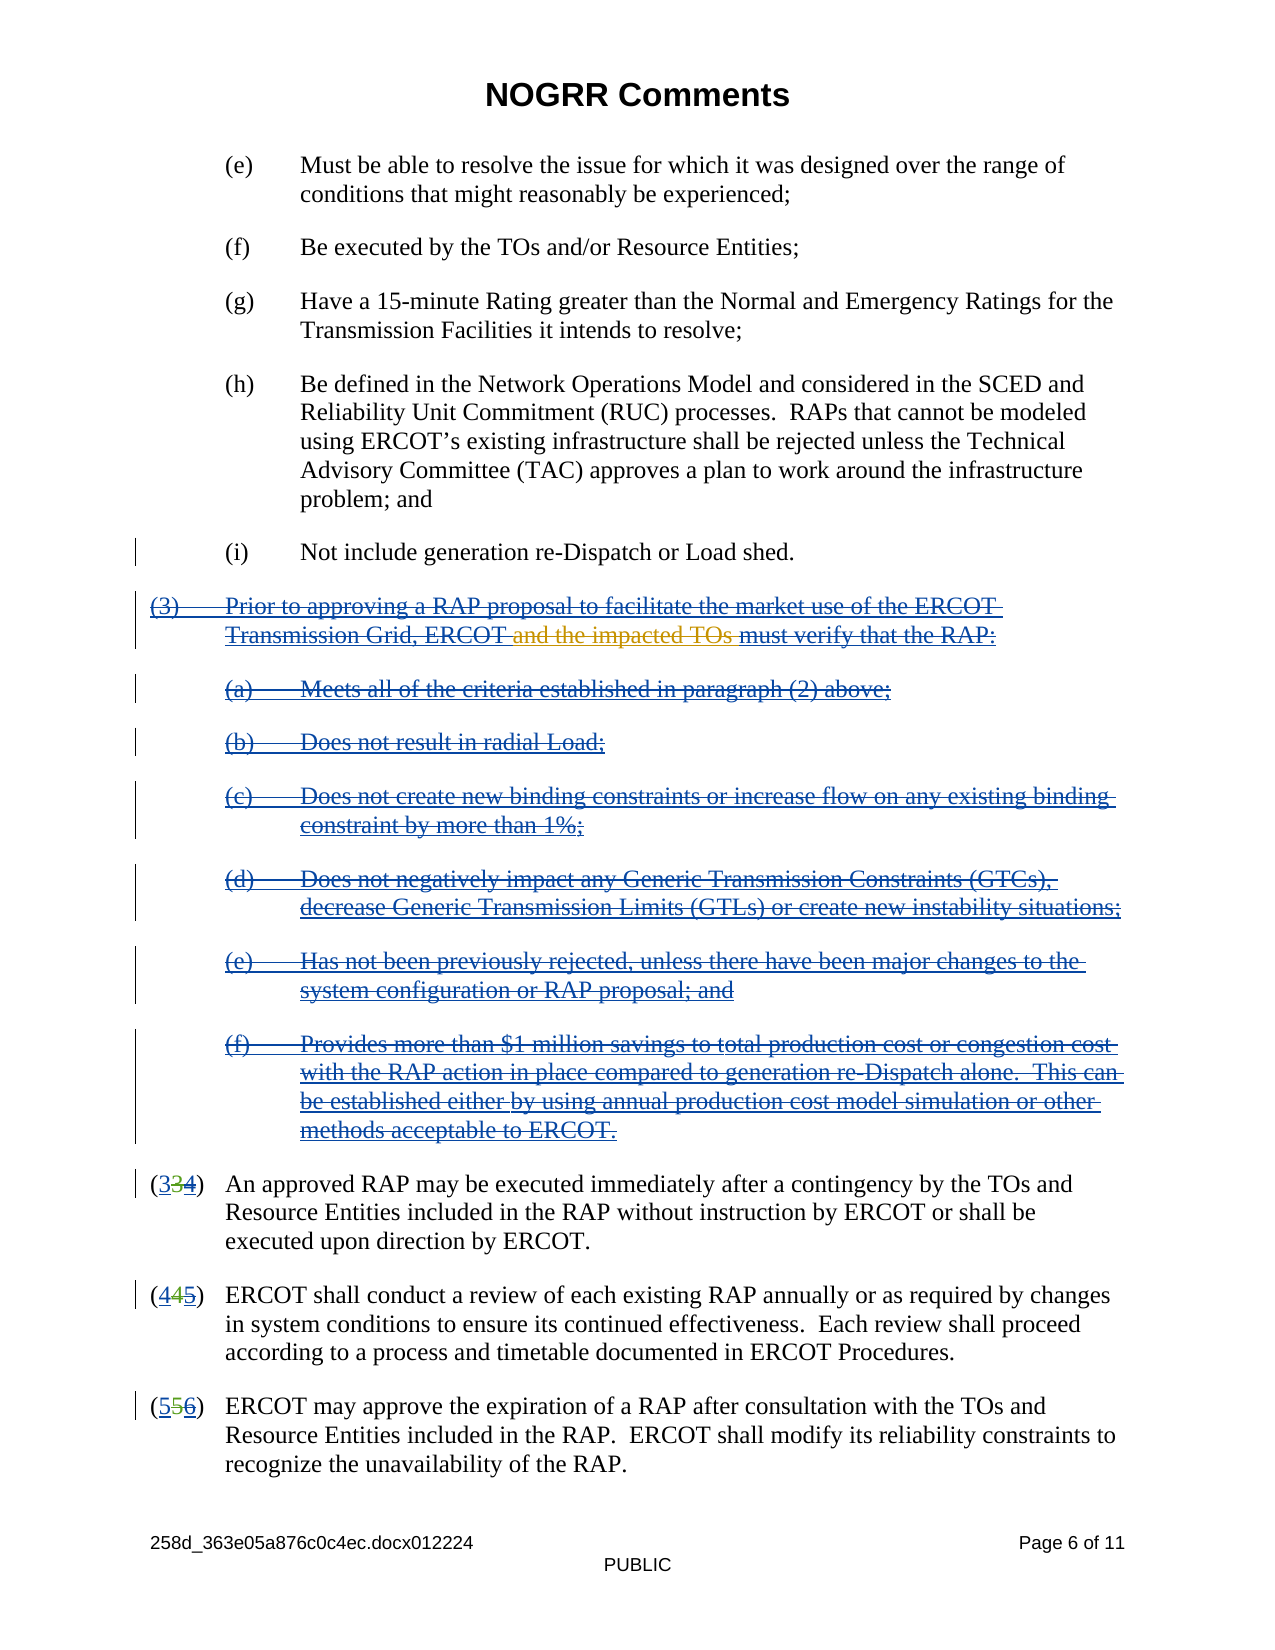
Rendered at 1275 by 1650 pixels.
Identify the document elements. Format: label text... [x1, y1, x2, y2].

text () ERCOT shall conduct a review of each existing RAP annually or as required by changes in system conditions to ensure its continued effectiveness. Each review shall proceed according to a process and timetable documented in ERCOT Procedures. [150, 1280, 1125, 1366]
text (f) Be executed by the TOs and/or Resource Entities; [225, 232, 1125, 261]
text (g) Have a 15-minute Rating greater than the Normal and Emergency Ratings for the Transmission Facilities it intends to resolve; [225, 286, 1125, 344]
text () An approved RAP may be executed immediately after a contingency by the TOs and Resource Entities included in the RAP without instruction by ERCOT or shall be executed upon direction by ERCOT. [150, 1169, 1125, 1255]
text () ERCOT may approve the expiration of a RAP after consultation with the TOs and Resource Entities included in the RAP. ERCOT shall modify its reliability constraints to recognize the unavailability of the RAP. [150, 1391, 1125, 1477]
text (h) Be defined in the Network Operations Model and considered in the SCED and Reliability Unit Commitment (RUC) processes. RAPs that cannot be modeled using ERCOT’s existing infrastructure shall be rejected unless the Technical Advisory Committee (TAC) approves a plan to work around the infrastructure problem; and [225, 369, 1125, 512]
text (e) Must be able to resolve the issue for which it was designed over the range of conditions that might reasonably be experienced; [225, 150, 1125, 207]
text (i) Not include generation re-Dispatch or Load shed. [225, 537, 1125, 566]
